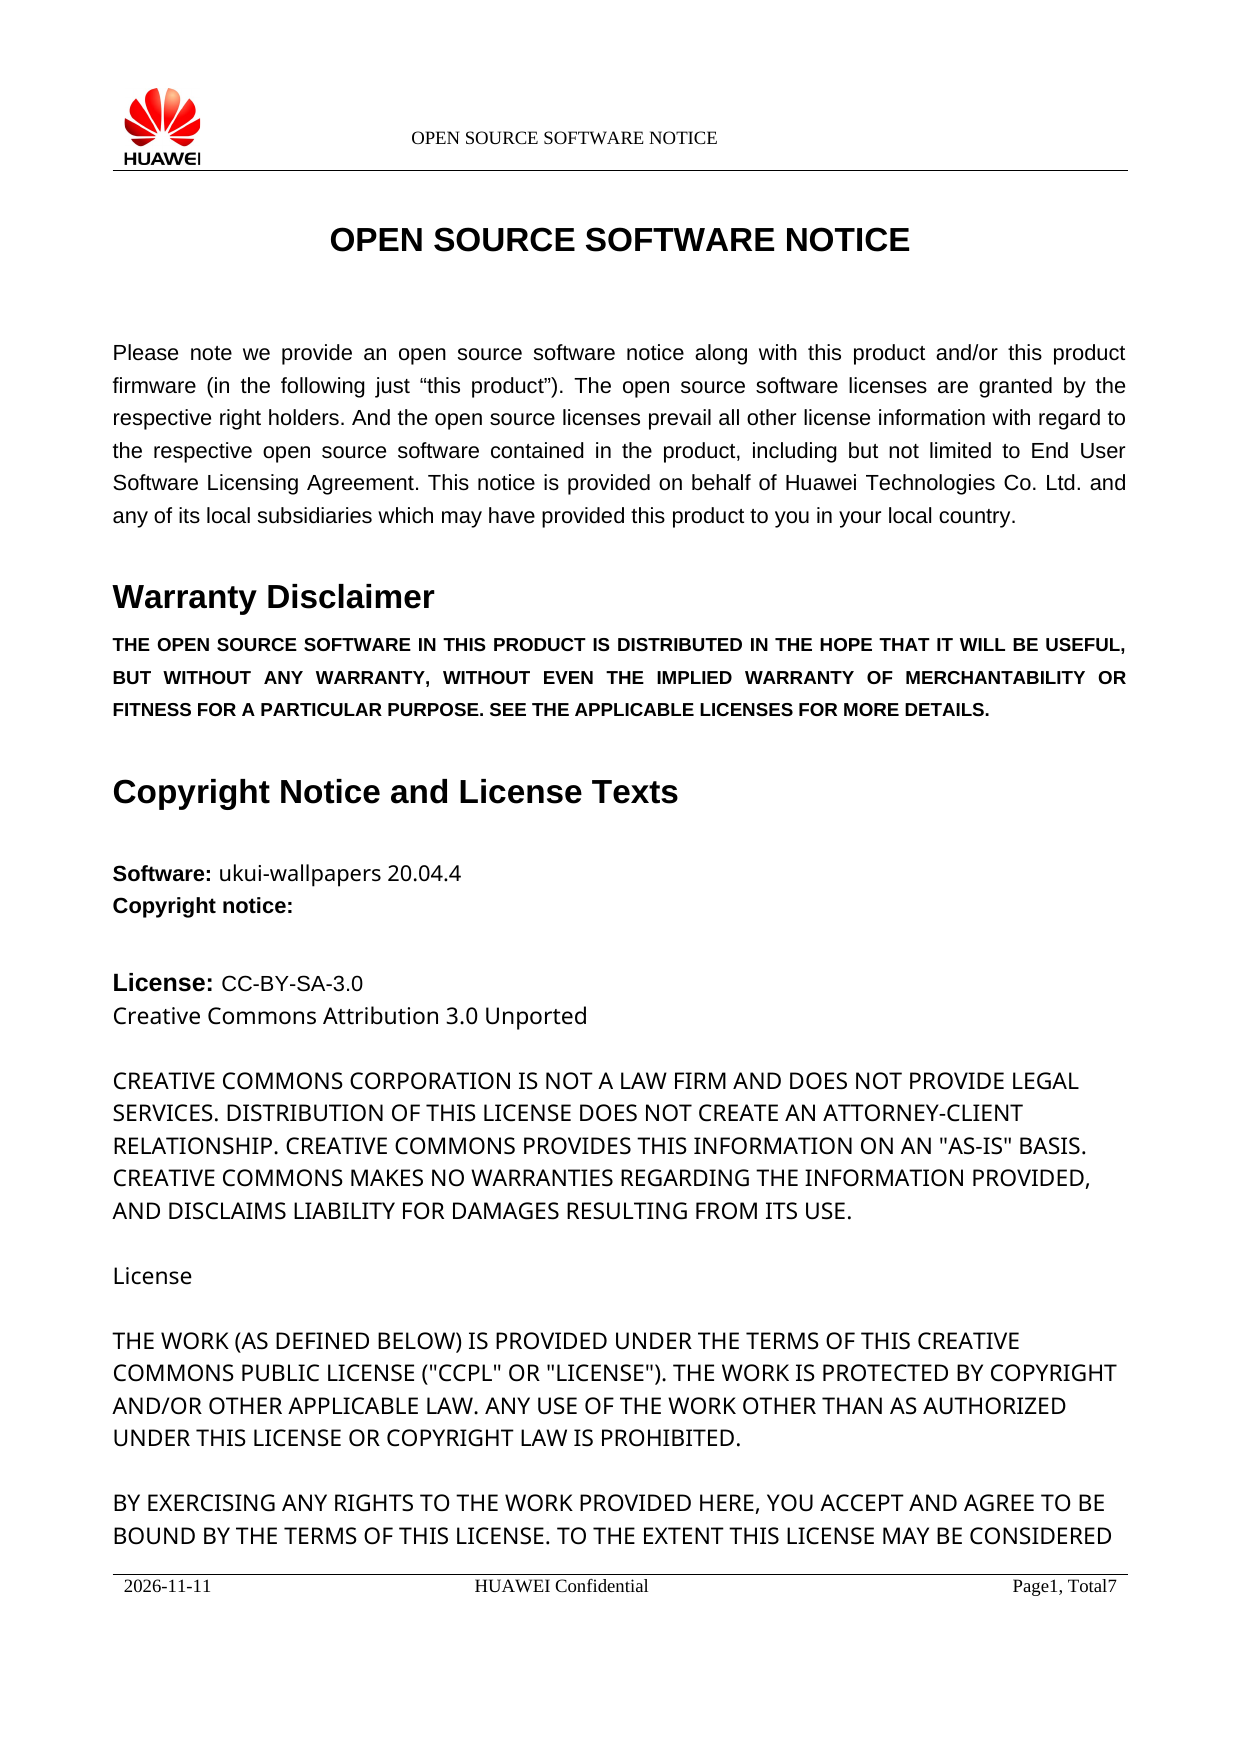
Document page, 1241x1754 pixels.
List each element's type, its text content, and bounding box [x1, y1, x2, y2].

text CREATIVE COMMONS CORPORATION IS NOT A LAW FIRM AND DOES NOT PROVIDE LEGAL SERVICES. DISTRIBUTION OF THIS LICENSE DOES NOT CREATE AN ATTORNEY-CLIENT RELATIONSHIP. CREATIVE COMMONS PROVIDES THIS INFORMATION ON AN "AS-IS" BASIS. CREATIVE COMMONS MAKES NO WARRANTIES REGARDING THE INFORMATION PROVIDED, AND DISCLAIMS LIABILITY FOR DAMAGES RESULTING FROM ITS USE. [112, 1064, 1128, 1226]
text THE WORK (AS DEFINED BELOW) IS PROVIDED UNDER THE TERMS OF THIS CREATIVE COMMONS PUBLIC LICENSE ("CCPL" OR "LICENSE"). THE WORK IS PROTECTED BY COPYRIGHT AND/OR OTHER APPLICABLE LAW. ANY USE OF THE WORK OTHER THAN AS AUTHORIZED UNDER THIS LICENSE OR COPYRIGHT LAW IS PROHIBITED. [112, 1324, 1128, 1454]
text Copyright notice: [112, 889, 1128, 921]
text Please note we provide an open source software notice along with this product and/or this product firmware (in the following just “this product”). The open source software licenses are granted by the respective right holders. And the open source licenses prevail all other license information with regard to the respective open source software contained in the product, including but not limited to End User Software Licensing Agreement. This notice is provided on behalf of Huawei Technologies Co. Ltd. and any of its local subsidiaries which may have provided this product to you in your local country. [112, 336, 1128, 531]
text The open source software in this product is distributed in the hope that it will be useful, but WITHOUT ANY WARRANTY, without even the implied warranty of MERCHANTABILITY or FITNESS FOR A PARTICULAR PURPOSE. See the applicable licenses for more details. [112, 629, 1128, 726]
text Creative Commons Attribution 3.0 Unported [112, 999, 1128, 1031]
text Warranty Disclaimer [112, 564, 1128, 629]
text Copyright Notice and License Texts [112, 759, 1128, 824]
text OPEN SOURCE SOFTWARE NOTICE [112, 206, 1128, 271]
text License: CC-BY-SA-3.0 [112, 966, 1128, 999]
text License [112, 1259, 1128, 1291]
title Software: ukui-wallpapers 20.04.4 [112, 856, 1128, 889]
picture [124, 88, 201, 165]
